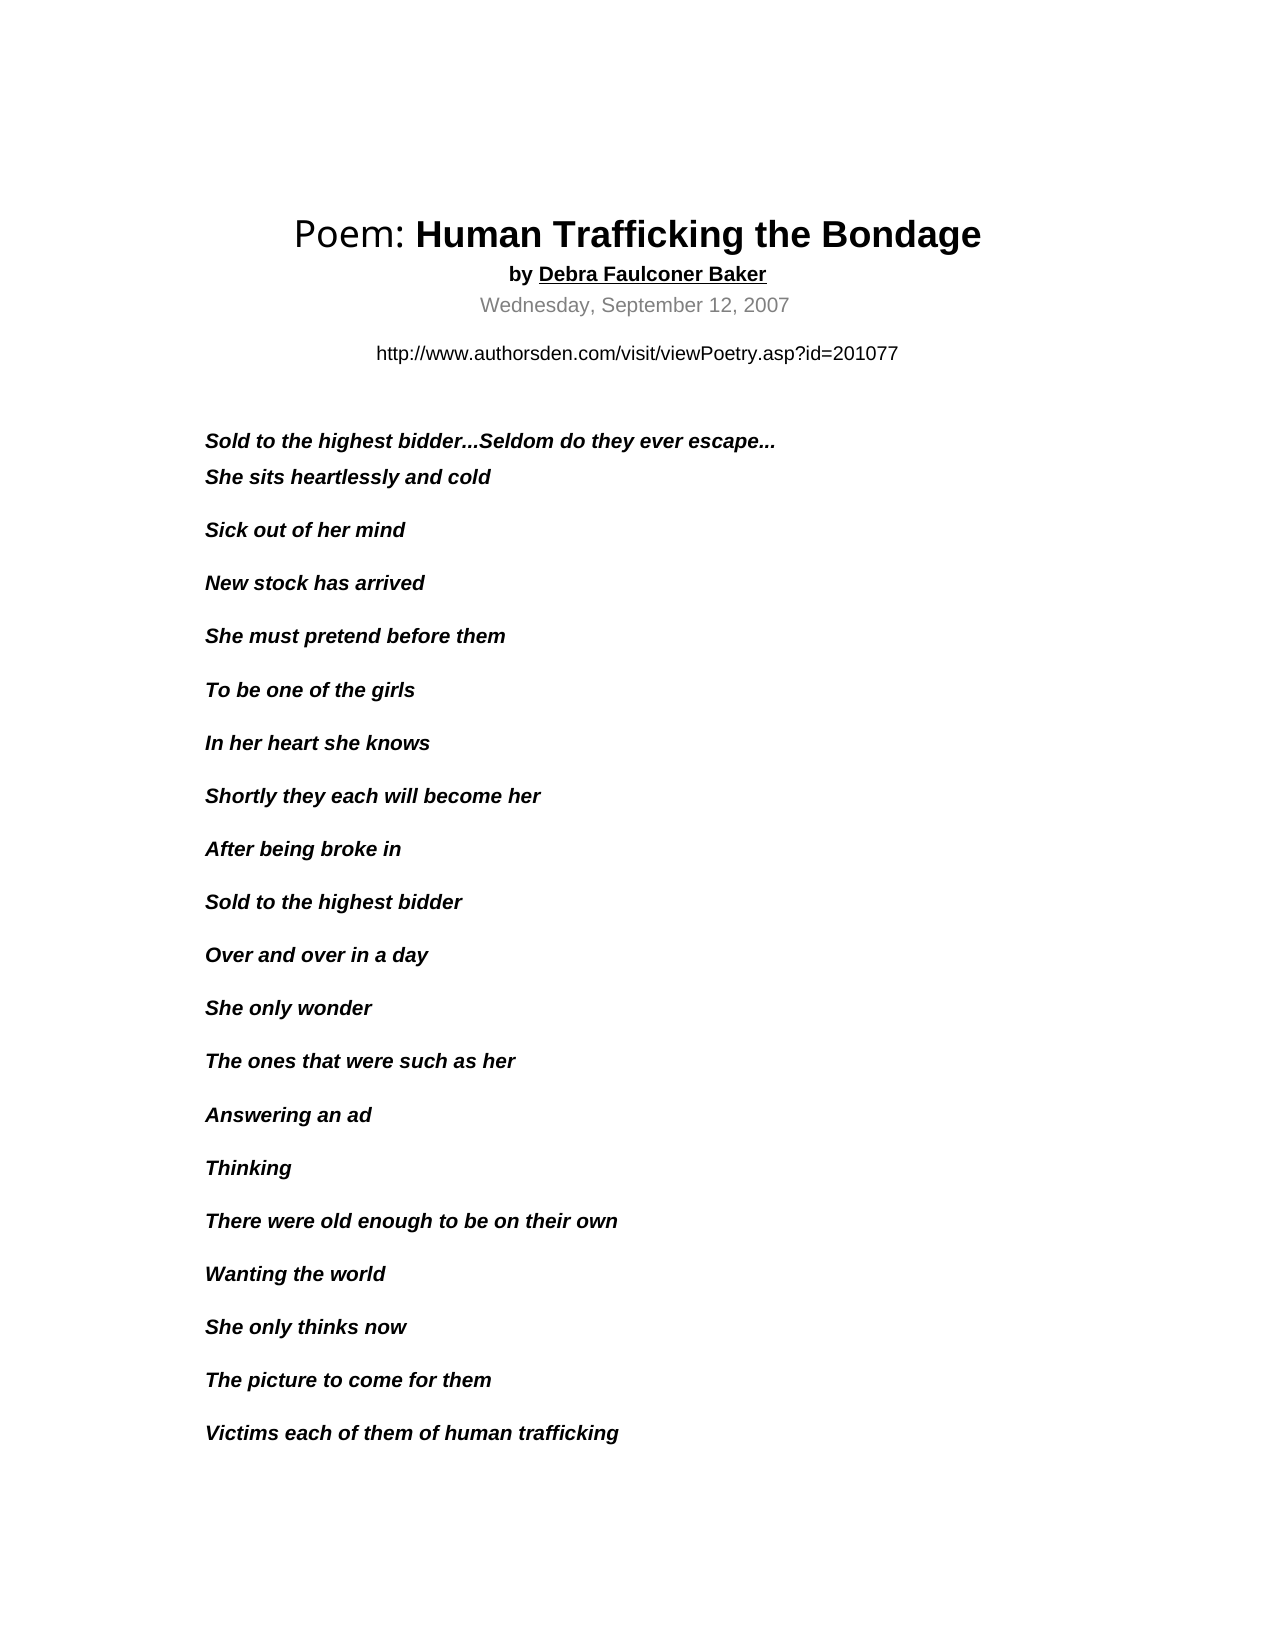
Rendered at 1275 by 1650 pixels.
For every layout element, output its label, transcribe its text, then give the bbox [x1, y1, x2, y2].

table_header Sold to the highest bidder...Seldom do they ever escape... [199, 422, 1076, 459]
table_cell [199, 459, 1076, 1481]
text Poem: Human Trafficking the Bondage by Debra Faulconer Baker Wednesday, September 12, 2007 http://www.authorsden.com/visit/viewPoetry.asp?id=201077 [150, 208, 1125, 397]
